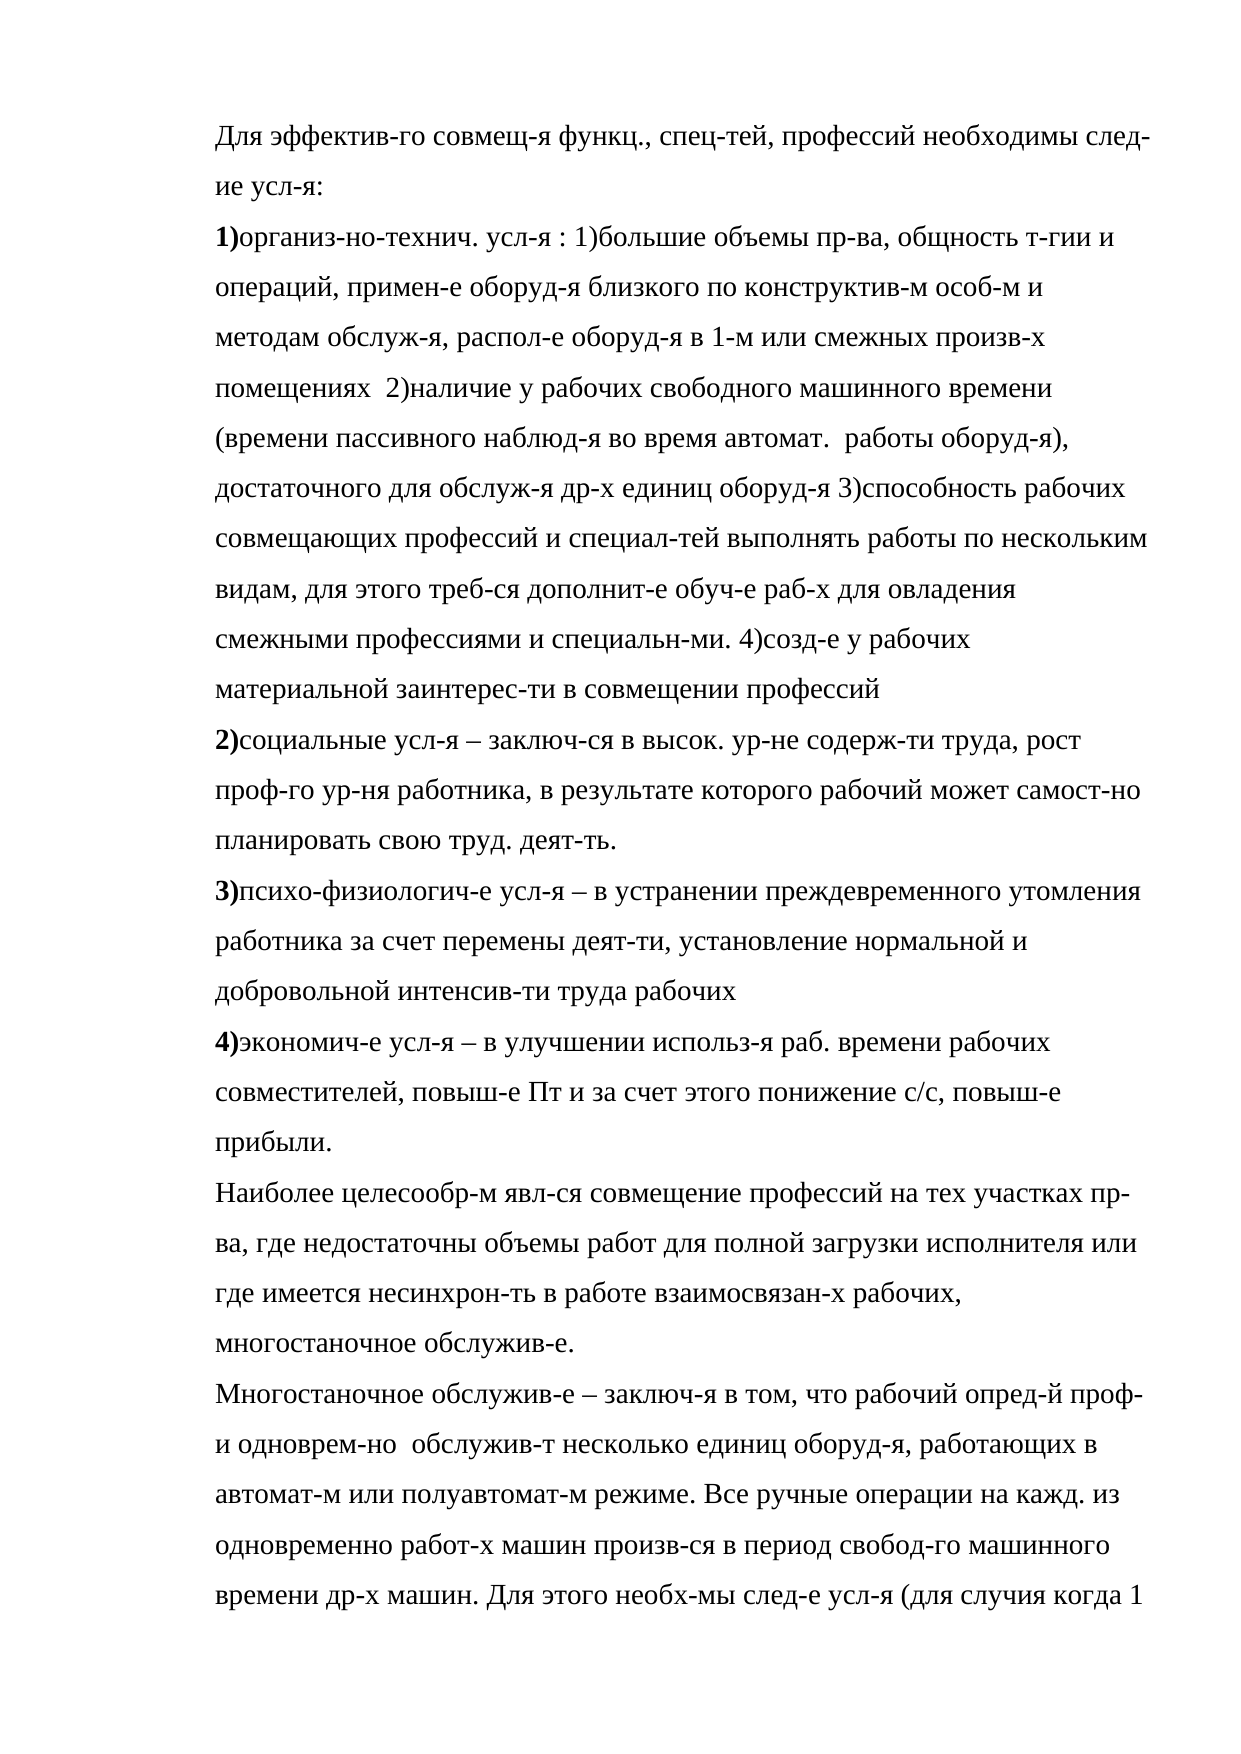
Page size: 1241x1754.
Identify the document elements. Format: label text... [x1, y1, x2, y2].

text 1)организ-но-технич. усл-я : 1)большие объемы пр-ва, общность т-гии и операций, примен-е оборуд-я близкого по конструктив-м особ-м и методам обслуж-я, распол-е оборуд-я в 1-м или смежных произв-х помещениях 2)наличие у рабочих свободного машинного времени (времени пассивного наблюд-я во время автомат. работы оборуд-я), достаточного для обслуж-я др-х единиц оборуд-я 3)способность рабочих совмещающих профессий и специал-тей выполнять работы по нескольким видам, для этого треб-ся дополнит-е обуч-е раб-х для овладения смежными профессиями и специальн-ми. 4)созд-е у рабочих материальной заинтерес-ти в совмещении профессий [215, 219, 1152, 705]
text 2)социальные усл-я – заключ-ся в высок. ур-не содерж-ти труда, рост проф-го ур-ня работника, в результате которого рабочий может самост-но планировать свою труд. деят-ть. [215, 722, 1152, 856]
text 3)психо-физиологич-е усл-я – в устранении преждевременного утомления работника за счет перемены деят-ти, установление нормальной и добровольной интенсив-ти труда рабочих [215, 873, 1152, 1007]
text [215, 1376, 1152, 1611]
text Наиболее целесообр-м явл-ся совмещение профессий на тех участках пр-ва, где недостаточны объемы работ для полной загрузки исполнителя или где имеется несинхрон-ть в работе взаимосвязан-х рабочих, многостаночное обслужив-е. [215, 1175, 1152, 1359]
text Для эффектив-го совмещ-я функц., спец-тей, профессий необходимы след-ие усл-я: [215, 118, 1152, 202]
text 4)экономич-е усл-я – в улучшении использ-я раб. времени рабочих совместителей, повыш-е Пт и за счет этого понижение с/с, повыш-е прибыли. [215, 1024, 1152, 1158]
